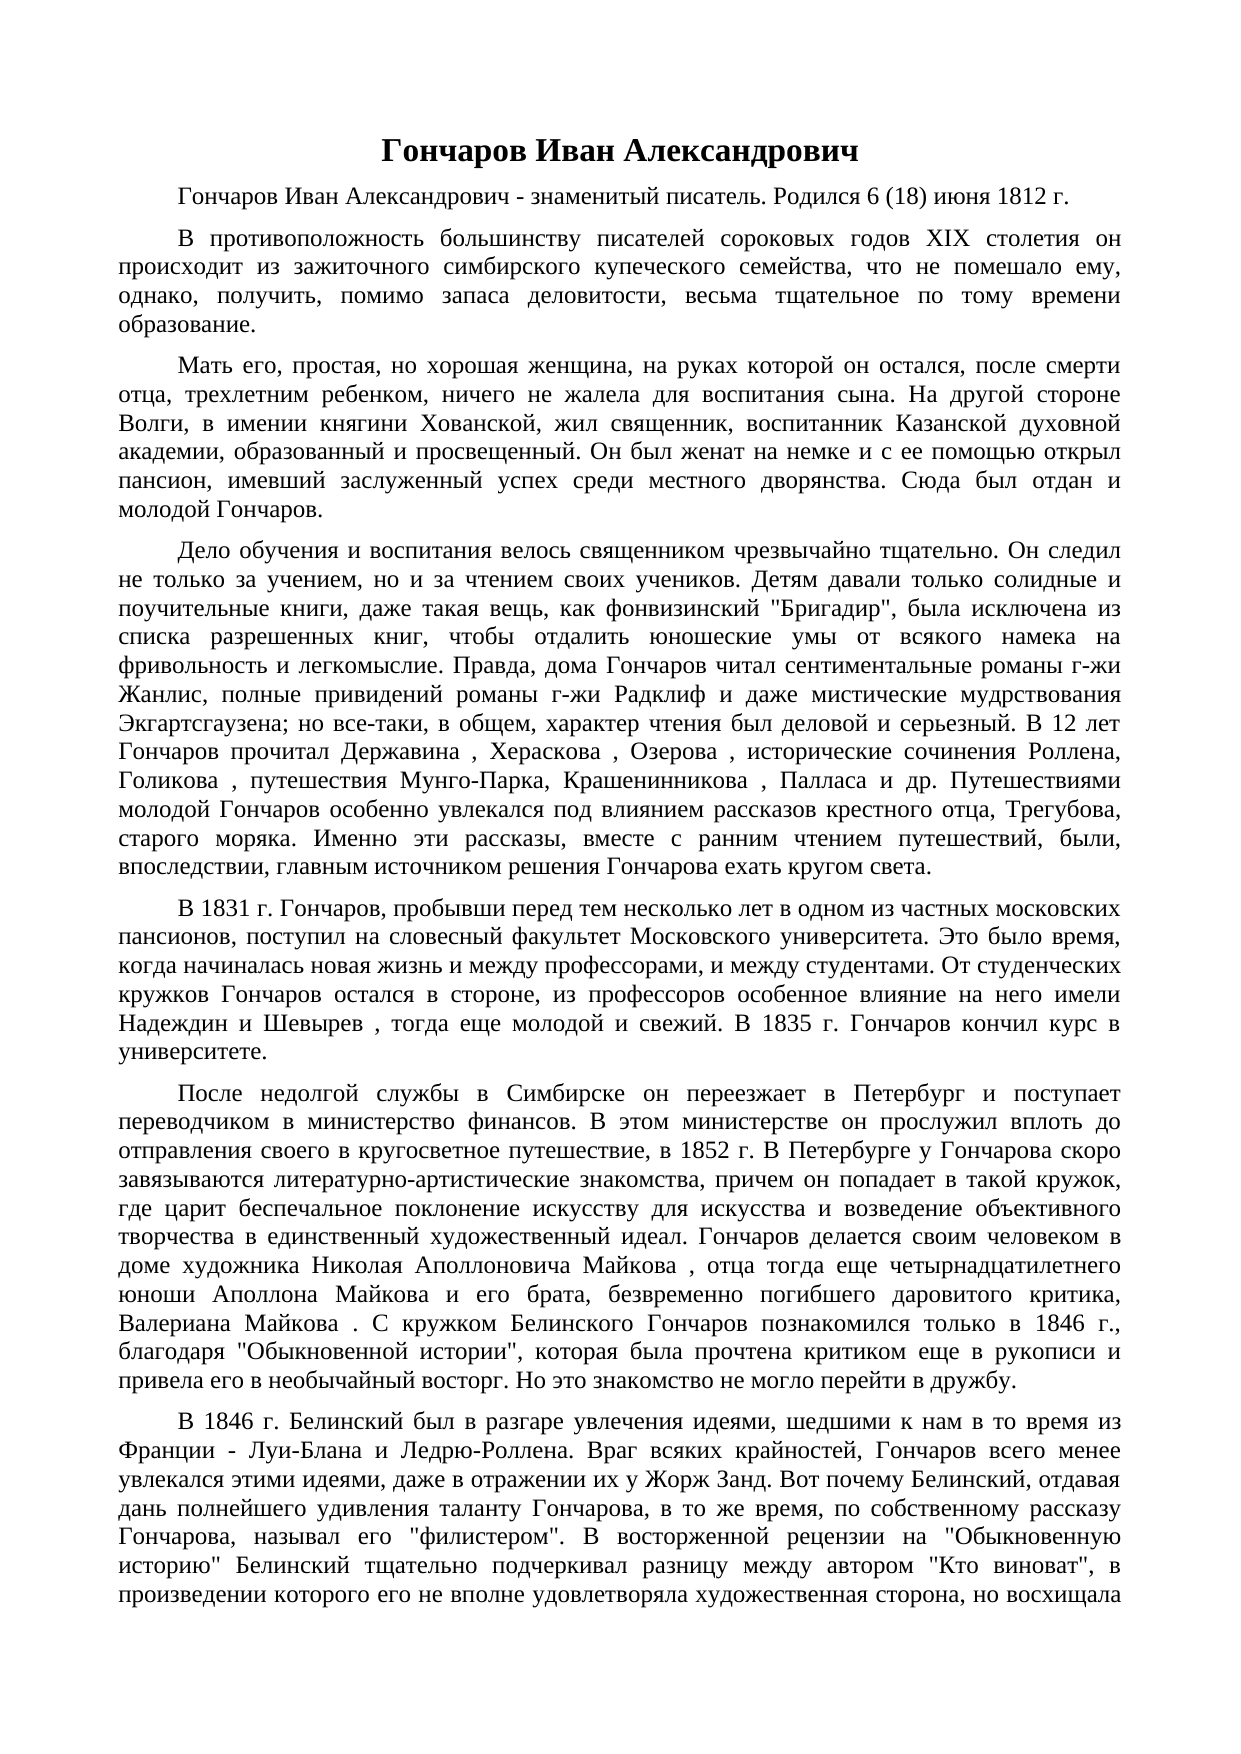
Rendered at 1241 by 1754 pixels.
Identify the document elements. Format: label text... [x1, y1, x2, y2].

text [118, 1406, 1122, 1608]
text Дело обучения и воспитания велось священником чрезвычайно тщательно. Он следил не только за учением, но и за чтением своих учеников. Детям давали только солидные и поучительные книги, даже такая вещь, как фонвизинский "Бригадир", была исключена из списка разрешенных книг, чтобы отдалить юношеские умы от всякого намека на фривольность и легкомыслие. Правда, дома Гончаров читал сентиментальные романы г-жи Жанлис, полные привидений романы г-жи Радклиф и даже мистические мудрствования Экгартсгаузена; но все-таки, в общем, характер чтения был деловой и серьезный. В 12 лет Гончаров прочитал Державина , Хераскова , Озерова , исторические сочинения Роллена, Голикова , путешествия Мунго-Парка, Крашенинникова , Палласа и др. Путешествиями молодой Гончаров особенно увлекался под влиянием рассказов крестного отца, Трегубова, старого моряка. Именно эти рассказы, вместе с ранним чтением путешествий, были, впоследствии, главным источником решения Гончарова ехать кругом света. [118, 535, 1122, 880]
text Мать его, простая, но хорошая женщина, на руках которой он остался, после смерти отца, трехлетним ребенком, ничего не жалела для воспитания сына. На другой стороне Волги, в имении княгини Хованской, жил священник, воспитанник Казанской духовной академии, образованный и просвещенный. Он был женат на немке и с ее помощью открыл пансион, имевший заслуженный успех среди местного дворянства. Сюда был отдан и молодой Гончаров. [118, 350, 1122, 523]
text После недолгой службы в Симбирске он переезжает в Петербург и поступает переводчиком в министерство финансов. В этом министерстве он прослужил вплоть до отправления своего в кругосветное путешествие, в 1852 г. В Петербурге у Гончарова скоро завязываются литературно-артистические знакомства, причем он попадает в такой кружок, где царит беспечальное поклонение искусству для искусства и возведение объективного творчества в единственный художественный идеал. Гончаров делается своим человеком в доме художника Николая Аполлоновича Майкова , отца тогда еще четырнадцатилетнего юноши Аполлона Майкова и его брата, безвременно погибшего даровитого критика, Валериана Майкова . С кружком Белинского Гончаров познакомился только в 1846 г., благодаря "Обыкновенной истории", которая была прочтена критиком еще в рукописи и привела его в необычайный восторг. Но это знакомство не могло перейти в дружбу. [118, 1078, 1122, 1394]
text Гончаров Иван Александрович [118, 131, 1122, 169]
text В противоположность большинству писателей сороковых годов XIX столетия он происходит из зажиточного симбирского купеческого семейства, что не помешало ему, однако, получить, помимо запаса деловитости, весьма тщательное по тому времени образование. [118, 223, 1122, 338]
text Гончаров Иван Александрович - знаменитый писатель. Родился 6 (18) июня 1812 г. [118, 181, 1122, 210]
text В 1831 г. Гончаров, пробывши перед тем несколько лет в одном из частных московских пансионов, поступил на словесный факультет Московского университета. Это было время, когда начиналась новая жизнь и между профессорами, и между студентами. От студенческих кружков Гончаров остался в стороне, из профессоров особенное влияние на него имели Надеждин и Шевырев , тогда еще молодой и свежий. В 1835 г. Гончаров кончил курс в университете. [118, 893, 1122, 1065]
